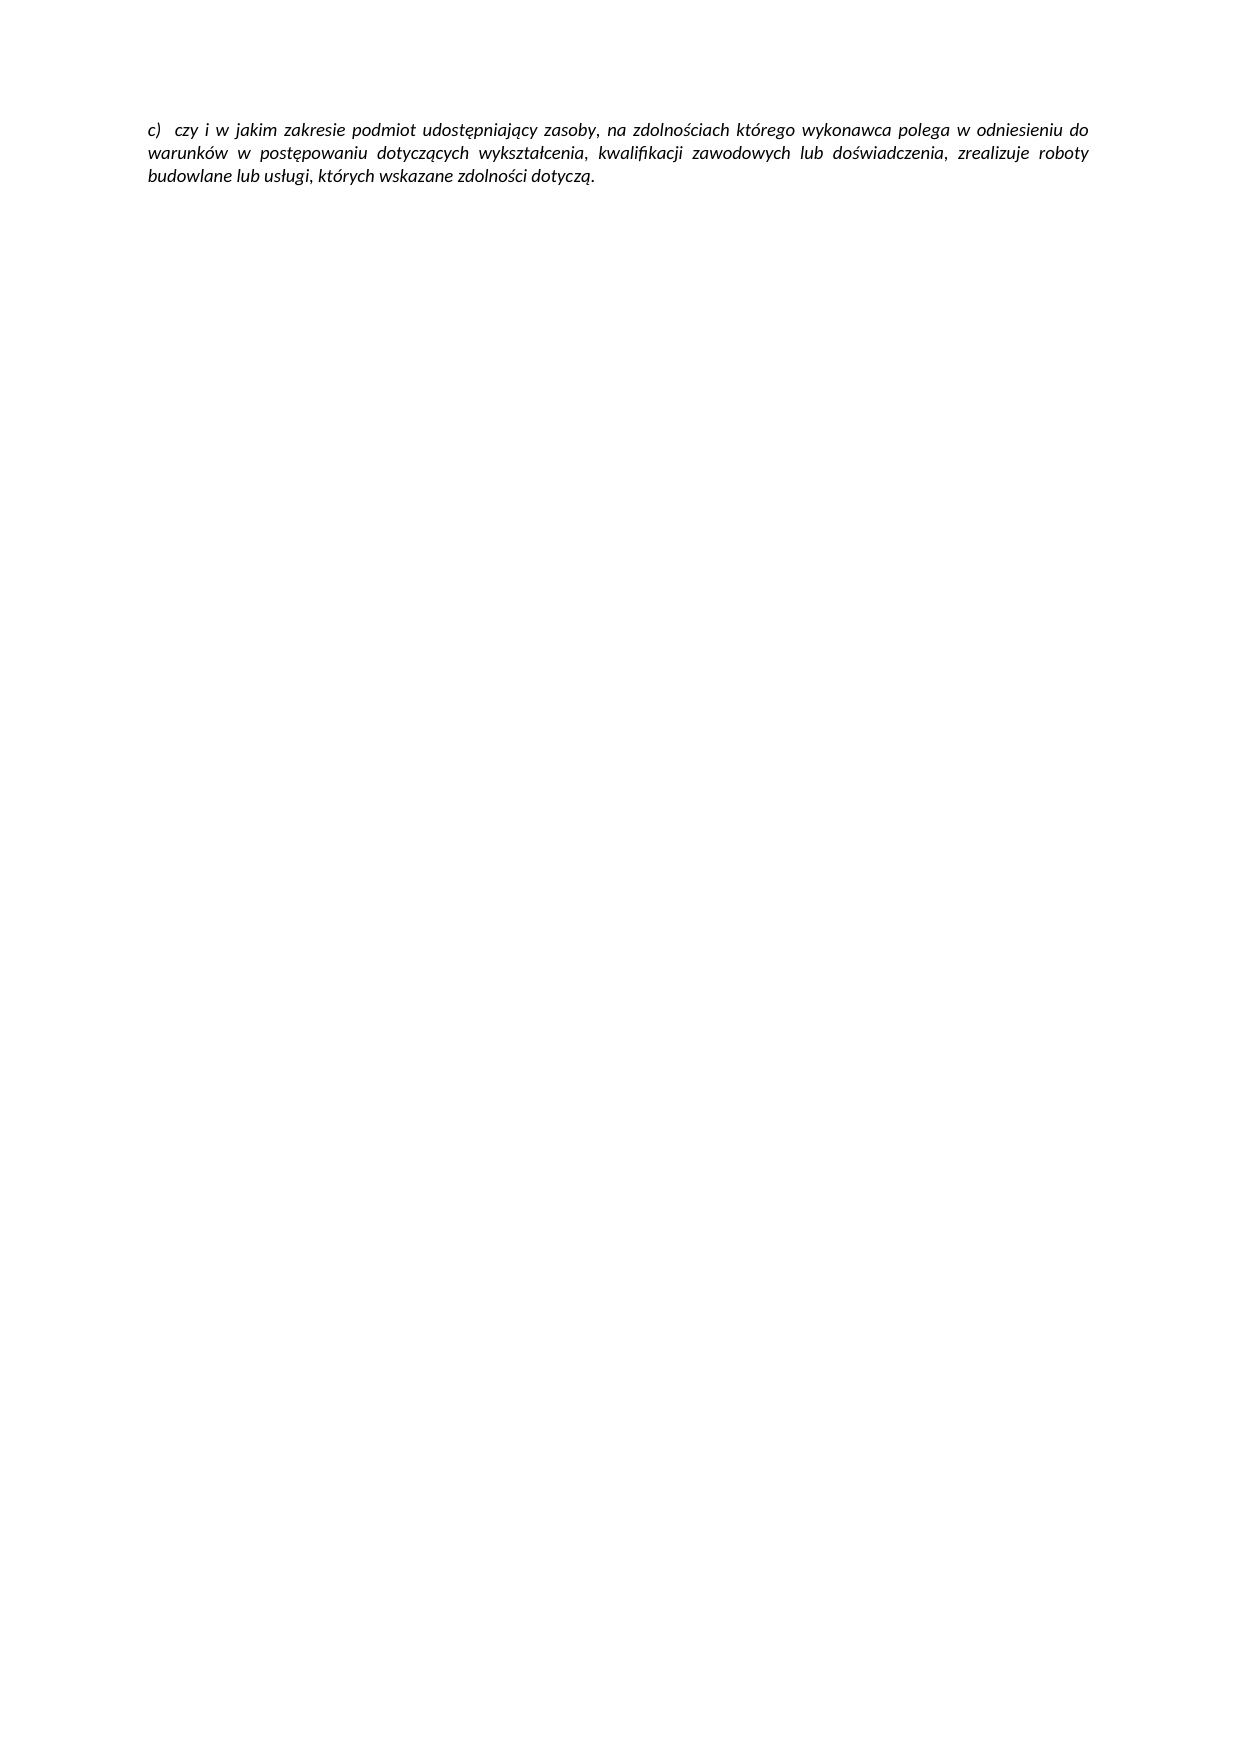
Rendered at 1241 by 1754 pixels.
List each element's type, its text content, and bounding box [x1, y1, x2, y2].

text c) czy i w jakim zakresie podmiot udostępniający zasoby, na zdolnościach którego wykonawca polega w odniesieniu do warunków w postępowaniu dotyczących wykształcenia, kwalifikacji zawodowych lub doświadczenia, zrealizuje roboty budowlane lub usługi, których wskazane zdolności dotyczą. [148, 118, 1092, 187]
